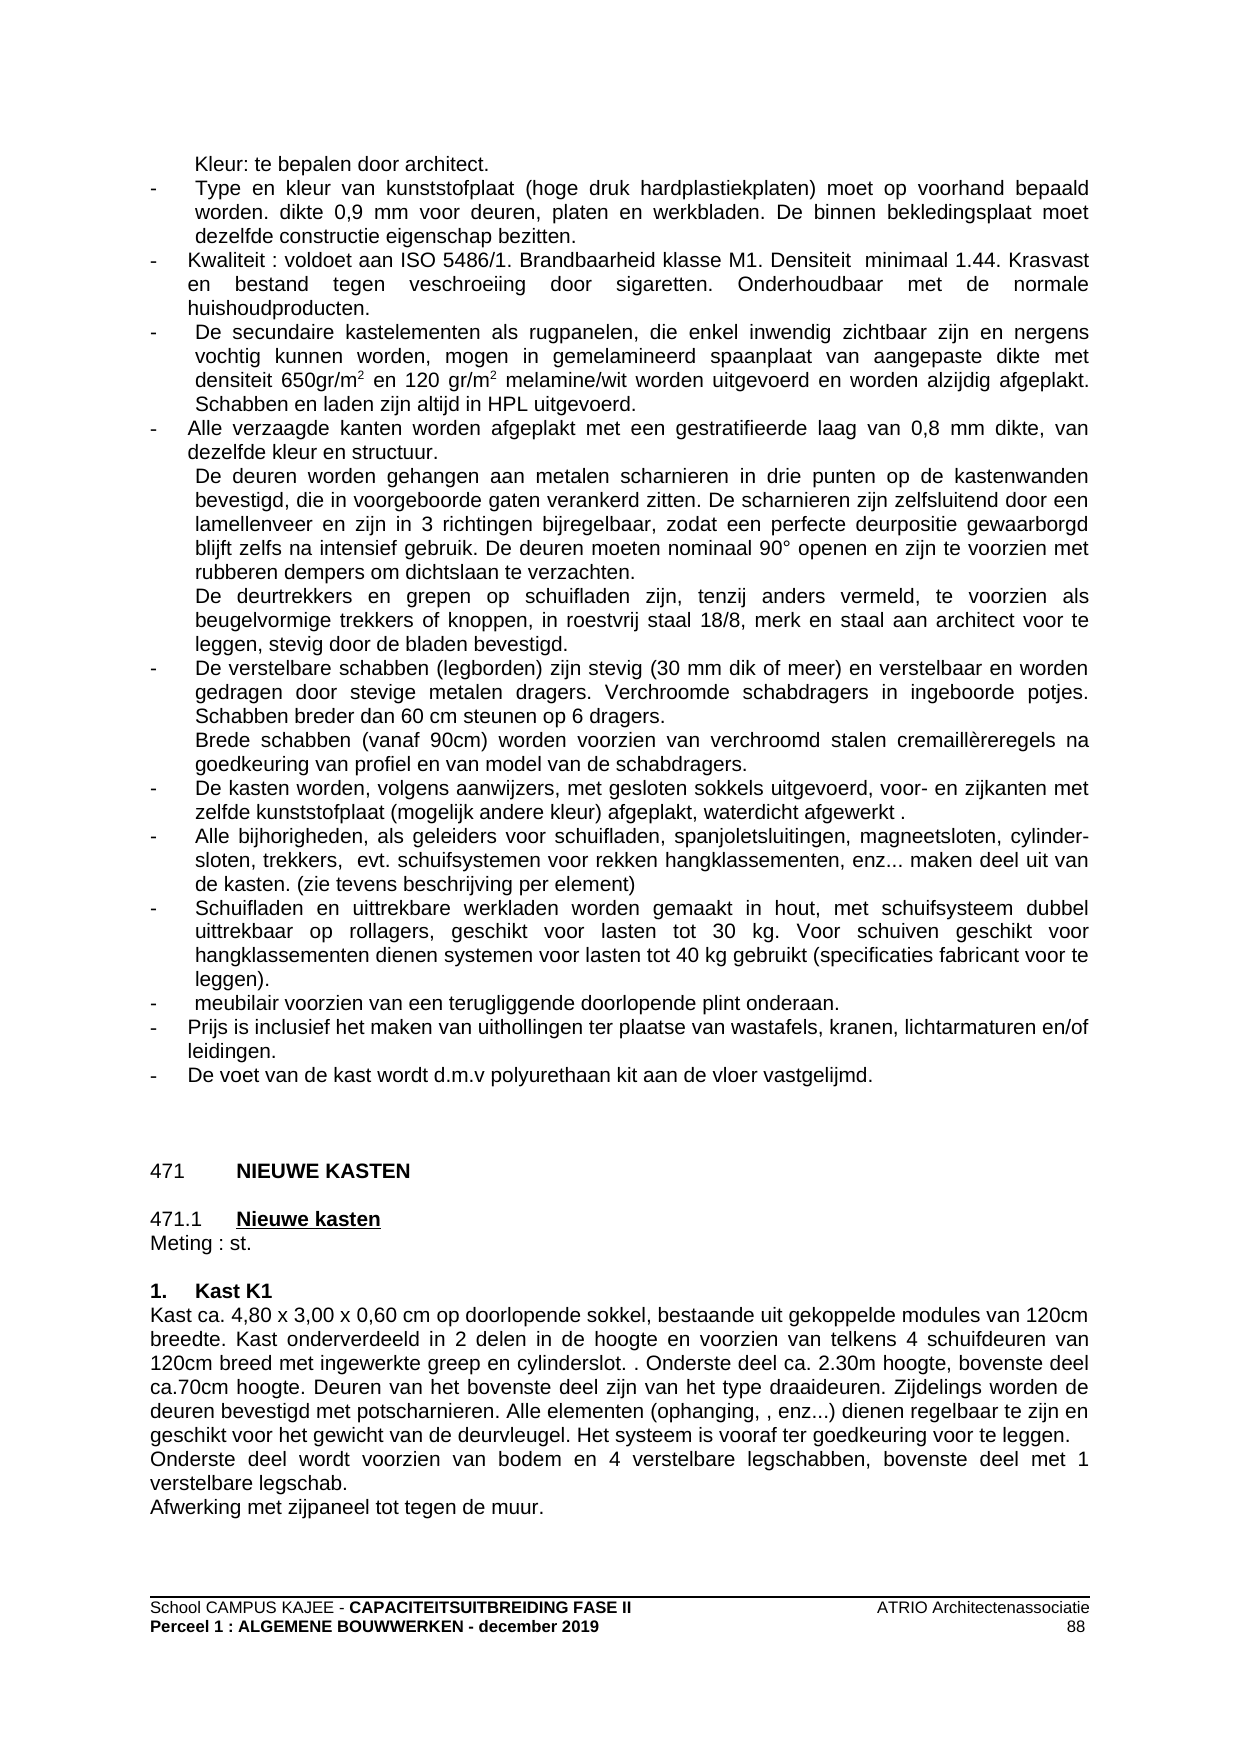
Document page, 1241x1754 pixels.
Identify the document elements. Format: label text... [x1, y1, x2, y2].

text - De secundaire kastelementen als rugpanelen, die enkel inwendig zichtbaar zijn en nergens vochtig kunnen worden, mogen in gemelamineerd spaanplaat van aangepaste dikte met densiteit 650gr/m2 en 120 gr/m2 melamine/wit worden uitgevoerd en worden alzijdig afgeplakt. Schabben en laden zijn altijd in HPL uitgevoerd. [150, 320, 1090, 416]
list De voet van de kast wordt d.m.v polyurethaan kit aan de vloer vastgelijmd. [150, 1063, 1090, 1087]
list Alle verzaagde kanten worden afgeplakt met een gestratifieerde laag van 0,8 mm dikte, van dezelfde kleur en structuur. [150, 416, 1090, 464]
text - Schuifladen en uittrekbare werkladen worden gemaakt in hout, met schuifsysteem dubbel uittrekbaar op rollagers, geschikt voor lasten tot 30 kg. Voor schuiven geschikt voor hangklassementen dienen systemen voor lasten tot 40 kg gebruikt (specificaties fabricant voor te leggen). [150, 895, 1090, 991]
text - Alle bijhorigheden, als geleiders voor schuifladen, spanjoletsluitingen, magneetsloten, cylinder-sloten, trekkers, evt. schuifsystemen voor rekken hangklassementen, enz... maken deel uit van de kasten. (zie tevens beschrijving per element) [150, 823, 1090, 895]
list Prijs is inclusief het maken van uithollingen ter plaatse van wastafels, kranen, lichtarmaturen en/of leidingen. [150, 1015, 1090, 1063]
list Kwaliteit : voldoet aan ISO 5486/1. Brandbaarheid klasse M1. Densiteit minimaal 1.44. Krasvast en bestand tegen veschroeiing door sigaretten. Onderhoudbaar met de normale huishoudproducten. [150, 248, 1090, 320]
text - Type en kleur van kunststofplaat (hoge druk hardplastiekplaten) moet op voorhand bepaald worden. dikte 0,9 mm voor deuren, platen en werkbladen. De binnen bekledingsplaat moet dezelfde constructie eigenschap bezitten. [150, 176, 1090, 248]
text Brede schabben (vanaf 90cm) worden voorzien van verchroomd stalen cremaillèreregels na goedkeuring van profiel en van model van de schabdragers. [195, 728, 1090, 776]
text De deurtrekkers en grepen op schuifladen zijn, tenzij anders vermeld, te voorzien als beugelvormige trekkers of knoppen, in roestvrij staal 18/8, merk en staal aan architect voor te leggen, stevig door de bladen bevestigd. [195, 584, 1090, 656]
text Kast ca. 4,80 x 3,00 x 0,60 cm op doorlopende sokkel, bestaande uit gekoppelde modules van 120cm breedte. Kast onderverdeeld in 2 delen in de hoogte en voorzien van telkens 4 schuifdeuren van 120cm breed met ingewerkte greep en cylinderslot. . Onderste deel ca. 2.30m hoogte, bovenste deel ca.70cm hoogte. Deuren van het bovenste deel zijn van het type draaideuren. Zijdelings worden de deuren bevestigd met potscharnieren. Alle elementen (ophanging, , enz...) dienen regelbaar te zijn en geschikt voor het gewicht van de deurvleugel. Het systeem is vooraf ter goedkeuring voor te leggen. [150, 1303, 1090, 1447]
text - De verstelbare schabben (legborden) zijn stevig (30 mm dik of meer) en verstelbaar en worden gedragen door stevige metalen dragers. Verchroomde schabdragers in ingeboorde potjes. Schabben breder dan 60 cm steunen op 6 dragers. [150, 656, 1090, 728]
text 1. Kast K1 [150, 1279, 1090, 1303]
text Afwerking met zijpaneel tot tegen de muur. [150, 1495, 1090, 1519]
text - meubilair voorzien van een terugliggende doorlopende plint onderaan. [150, 991, 1090, 1015]
subtitle 471 NIEUWE KASTEN [150, 1159, 1090, 1183]
text Onderste deel wordt voorzien van bodem en 4 verstelbare legschabben, bovenste deel met 1 verstelbare legschab. [150, 1447, 1090, 1495]
text Kleur: te bepalen door architect. [150, 152, 1090, 176]
text De deuren worden gehangen aan metalen scharnieren in drie punten op de kastenwanden bevestigd, die in voorgeboorde gaten verankerd zitten. De scharnieren zijn zelfsluitend door een lamellenveer en zijn in 3 richtingen bijregelbaar, zodat een perfecte deurpositie gewaarborgd blijft zelfs na intensief gebruik. De deuren moeten nominaal 90° openen en zijn te voorzien met rubberen dempers om dichtslaan te verzachten. [195, 464, 1090, 584]
text Meting : st. [150, 1231, 1090, 1255]
text - De kasten worden, volgens aanwijzers, met gesloten sokkels uitgevoerd, voor- en zijkanten met zelfde kunststofplaat (mogelijk andere kleur) afgeplakt, waterdicht afgewerkt . [150, 776, 1090, 823]
subtitle 471.1 Nieuwe kasten [150, 1207, 1090, 1231]
